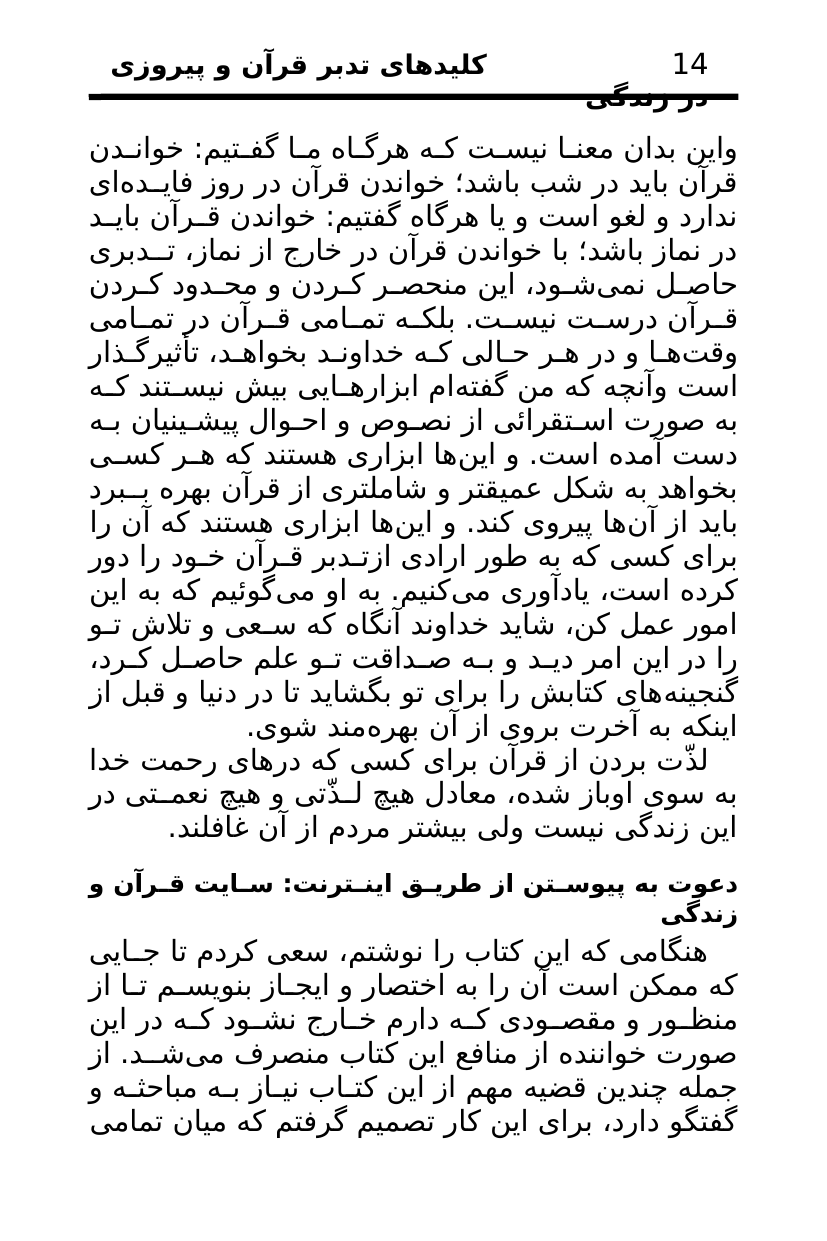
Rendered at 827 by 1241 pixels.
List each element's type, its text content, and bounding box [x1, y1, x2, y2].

text لذّت بردن از قرآن برای کسی که درهای رحمت خدا به سوی اوباز شده، معادل هیچ لذّتی و هیچ نعمتی در این زندگی نیست ولی بیشتر مردم از آن غافلند. [89, 743, 738, 845]
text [89, 132, 738, 743]
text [89, 934, 738, 1138]
text دعوت به پیوستن از طریق اینترنت: سايت قرآن و زندگی [89, 870, 738, 928]
